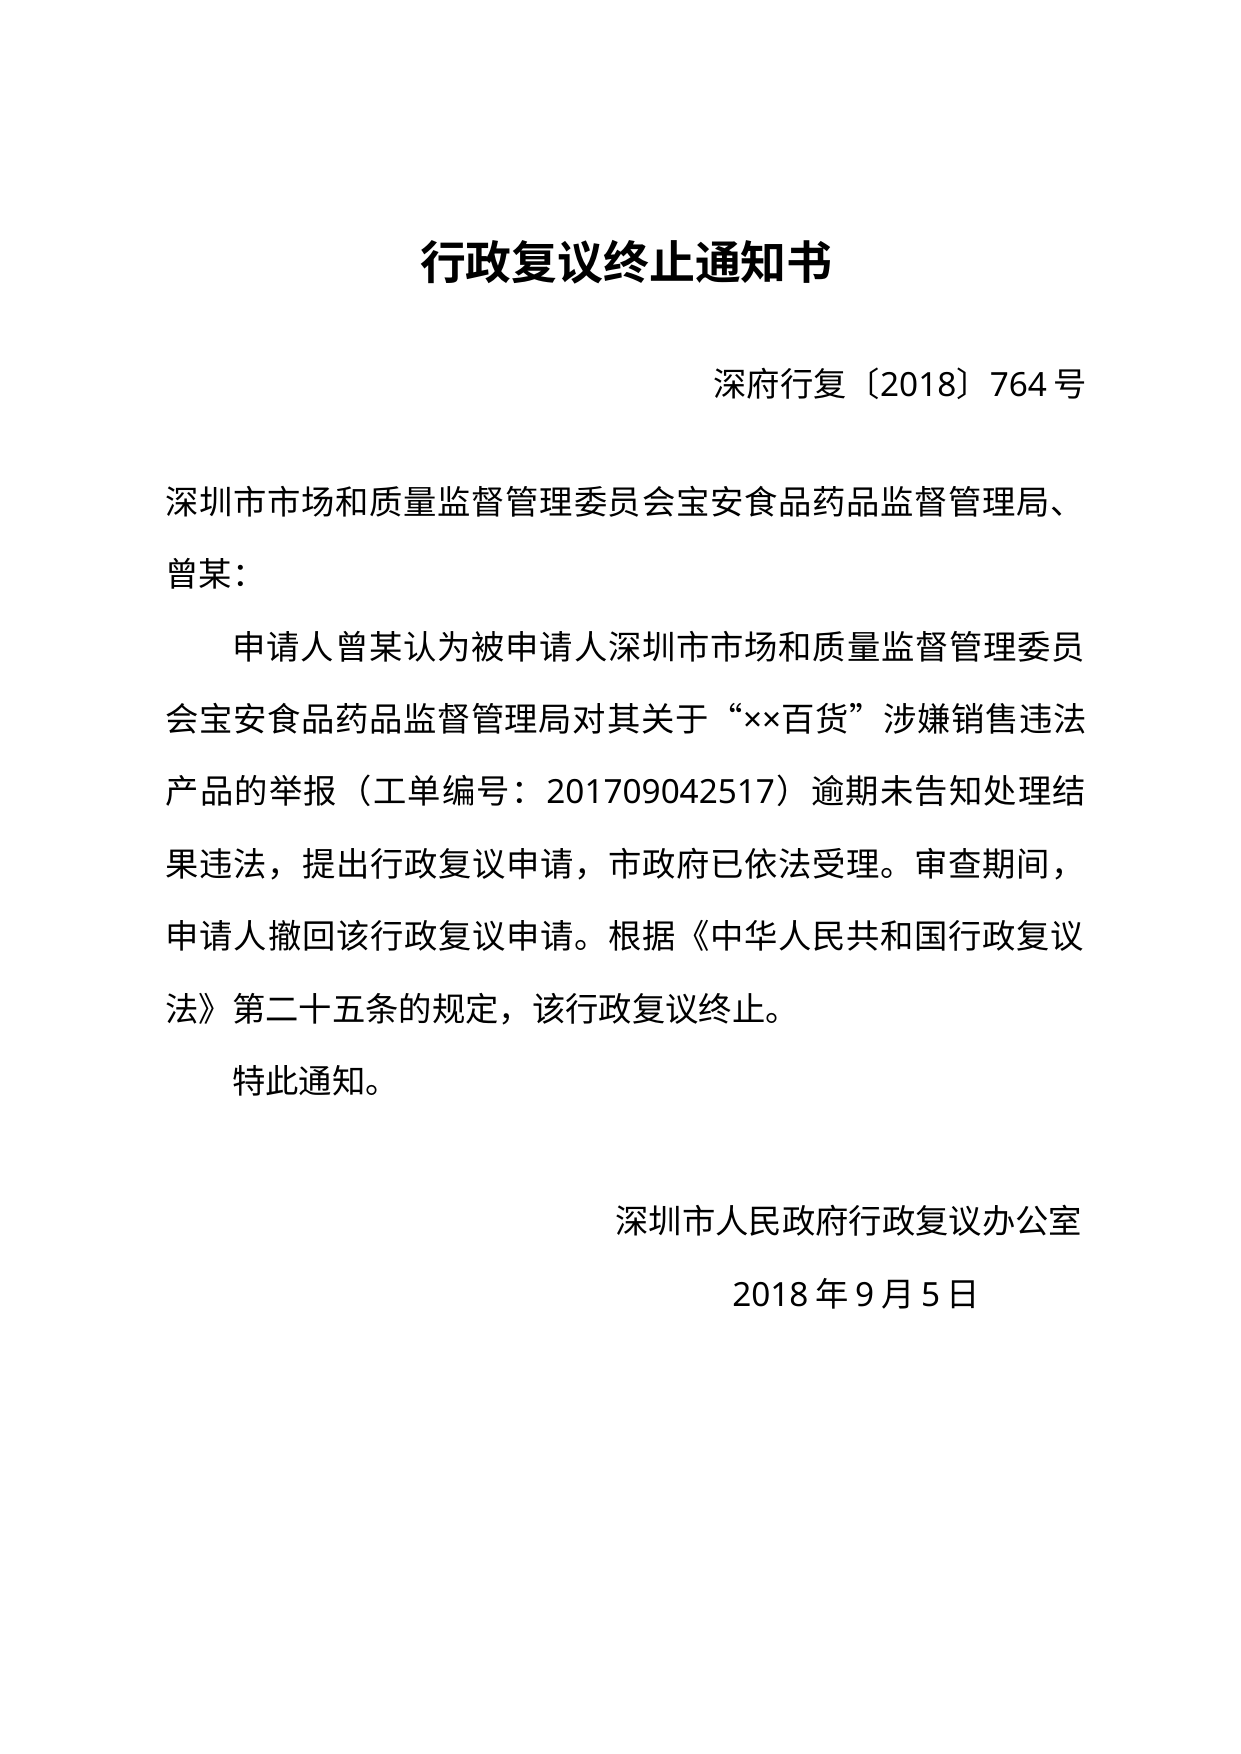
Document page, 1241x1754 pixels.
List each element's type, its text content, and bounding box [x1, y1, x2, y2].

text 深府行复〔2018〕764号 [165, 349, 1087, 408]
text 特此通知。 [165, 1055, 1087, 1103]
text 行政复议终止通知书 [165, 233, 1087, 291]
text 深圳市人民政府行政复议办公室 [165, 1195, 1087, 1243]
text 深圳市市场和质量监督管理委员会宝安食品药品监督管理局、曾某： [165, 476, 1087, 596]
text 申请人曾某认为被申请人深圳市市场和质量监督管理委员会宝安食品药品监督管理局对其关于“××百货”涉嫌销售违法产品的举报（工单编号：201709042517）逾期未告知处理结果违法，提出行政复议申请，市政府已依法受理。审查期间，申请人撤回该行政复议申请。根据《中华人民共和国行政复议法》第二十五条的规定，该行政复议终止。 [165, 621, 1087, 1031]
text 2018年9月5日 [165, 1267, 1087, 1316]
